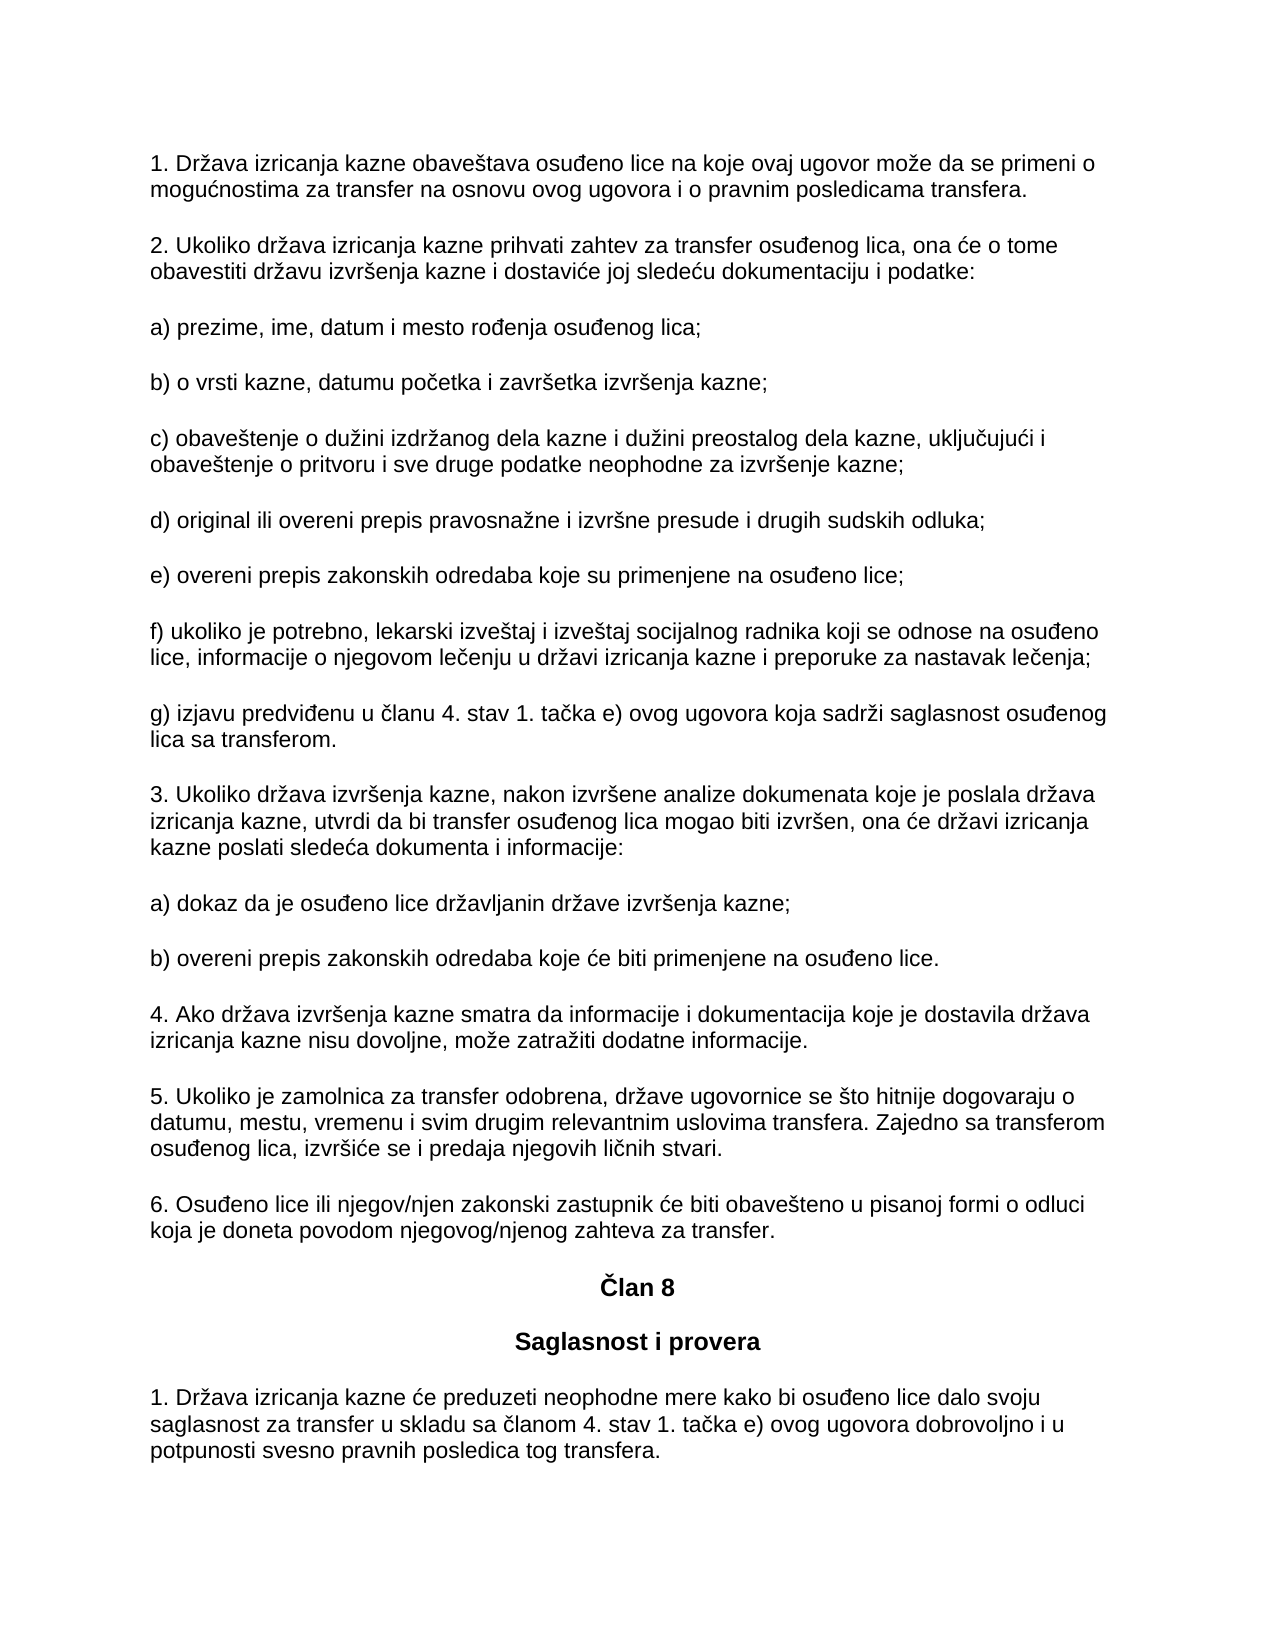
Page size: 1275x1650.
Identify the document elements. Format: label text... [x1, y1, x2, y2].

text d) original ili overeni prepis pravosnažne i izvršne presude i drugih sudskih odluka; [150, 507, 1125, 533]
text b) o vrsti kazne, datumu početka i završetka izvršenja kazne; [150, 369, 1125, 396]
text Član 8 [150, 1273, 1125, 1301]
text 5. Ukoliko je zamolnica za transfer odobrena, države ugovornice se što hitnije dogovaraju o datumu, mestu, vremenu i svim drugim relevantnim uslovima transfera. Zajedno sa transferom osuđenog lica, izvršiće se i predaja njegovih ličnih stvari. [150, 1083, 1125, 1162]
text g) izjavu predviđenu u članu 4. stav 1. tačka e) ovog ugovora koja sadrži saglasnost osuđenog lica sa transferom. [150, 699, 1125, 752]
text 1. Država izricanja kazne obaveštava osuđeno lice na koje ovaj ugovor može da se primeni o mogućnostima za transfer na osnovu ovog ugovora i o pravnim posledicama transfera. [150, 150, 1125, 203]
text a) prezime, ime, datum i mesto rođenja osuđenog lica; [150, 314, 1125, 340]
text e) overeni prepis zakonskih odredaba koje su primenjene na osuđeno lice; [150, 562, 1125, 588]
text Saglasnost i provera [150, 1326, 1125, 1355]
text 2. Ukoliko država izricanja kazne prihvati zahtev za transfer osuđenog lica, ona će o tome obavestiti državu izvršenja kazne i dostaviće joj sledeću dokumentaciju i podatke: [150, 232, 1125, 284]
text 1. Država izricanja kazne će preduzeti neophodne mere kako bi osuđeno lice dalo svoju saglasnost za transfer u skladu sa članom 4. stav 1. tačka e) ovog ugovora dobrovoljno i u potpunosti svesno pravnih posledica tog transfera. [150, 1384, 1125, 1463]
text b) overeni prepis zakonskih odredaba koje će biti primenjene na osuđeno lice. [150, 945, 1125, 972]
text 4. Ako država izvršenja kazne smatra da informacije i dokumentacija koje je dostavila država izricanja kazne nisu dovoljne, može zatražiti dodatne informacije. [150, 1001, 1125, 1053]
text 3. Ukoliko država izvršenja kazne, nakon izvršene analize dokumenata koje je poslala država izricanja kazne, utvrdi da bi transfer osuđenog lica mogao biti izvršen, ona će državi izricanja kazne poslati sledeća dokumenta i informacije: [150, 781, 1125, 861]
text a) dokaz da je osuđeno lice državljanin države izvršenja kazne; [150, 890, 1125, 916]
text c) obaveštenje o dužini izdržanog dela kazne i dužini preostalog dela kazne, uključujući i obaveštenje o pritvoru i sve druge podatke neophodne za izvršenje kazne; [150, 425, 1125, 477]
text f) ukoliko je potrebno, lekarski izveštaj i izveštaj socijalnog radnika koji se odnose na osuđeno lice, informacije o njegovom lečenju u državi izricanja kazne i preporuke za nastavak lečenja; [150, 618, 1125, 670]
text 6. Osuđeno lice ili njegov/njen zakonski zastupnik će biti obavešteno u pisanoj formi o odluci koja je doneta povodom njegovog/njenog zahteva za transfer. [150, 1191, 1125, 1243]
